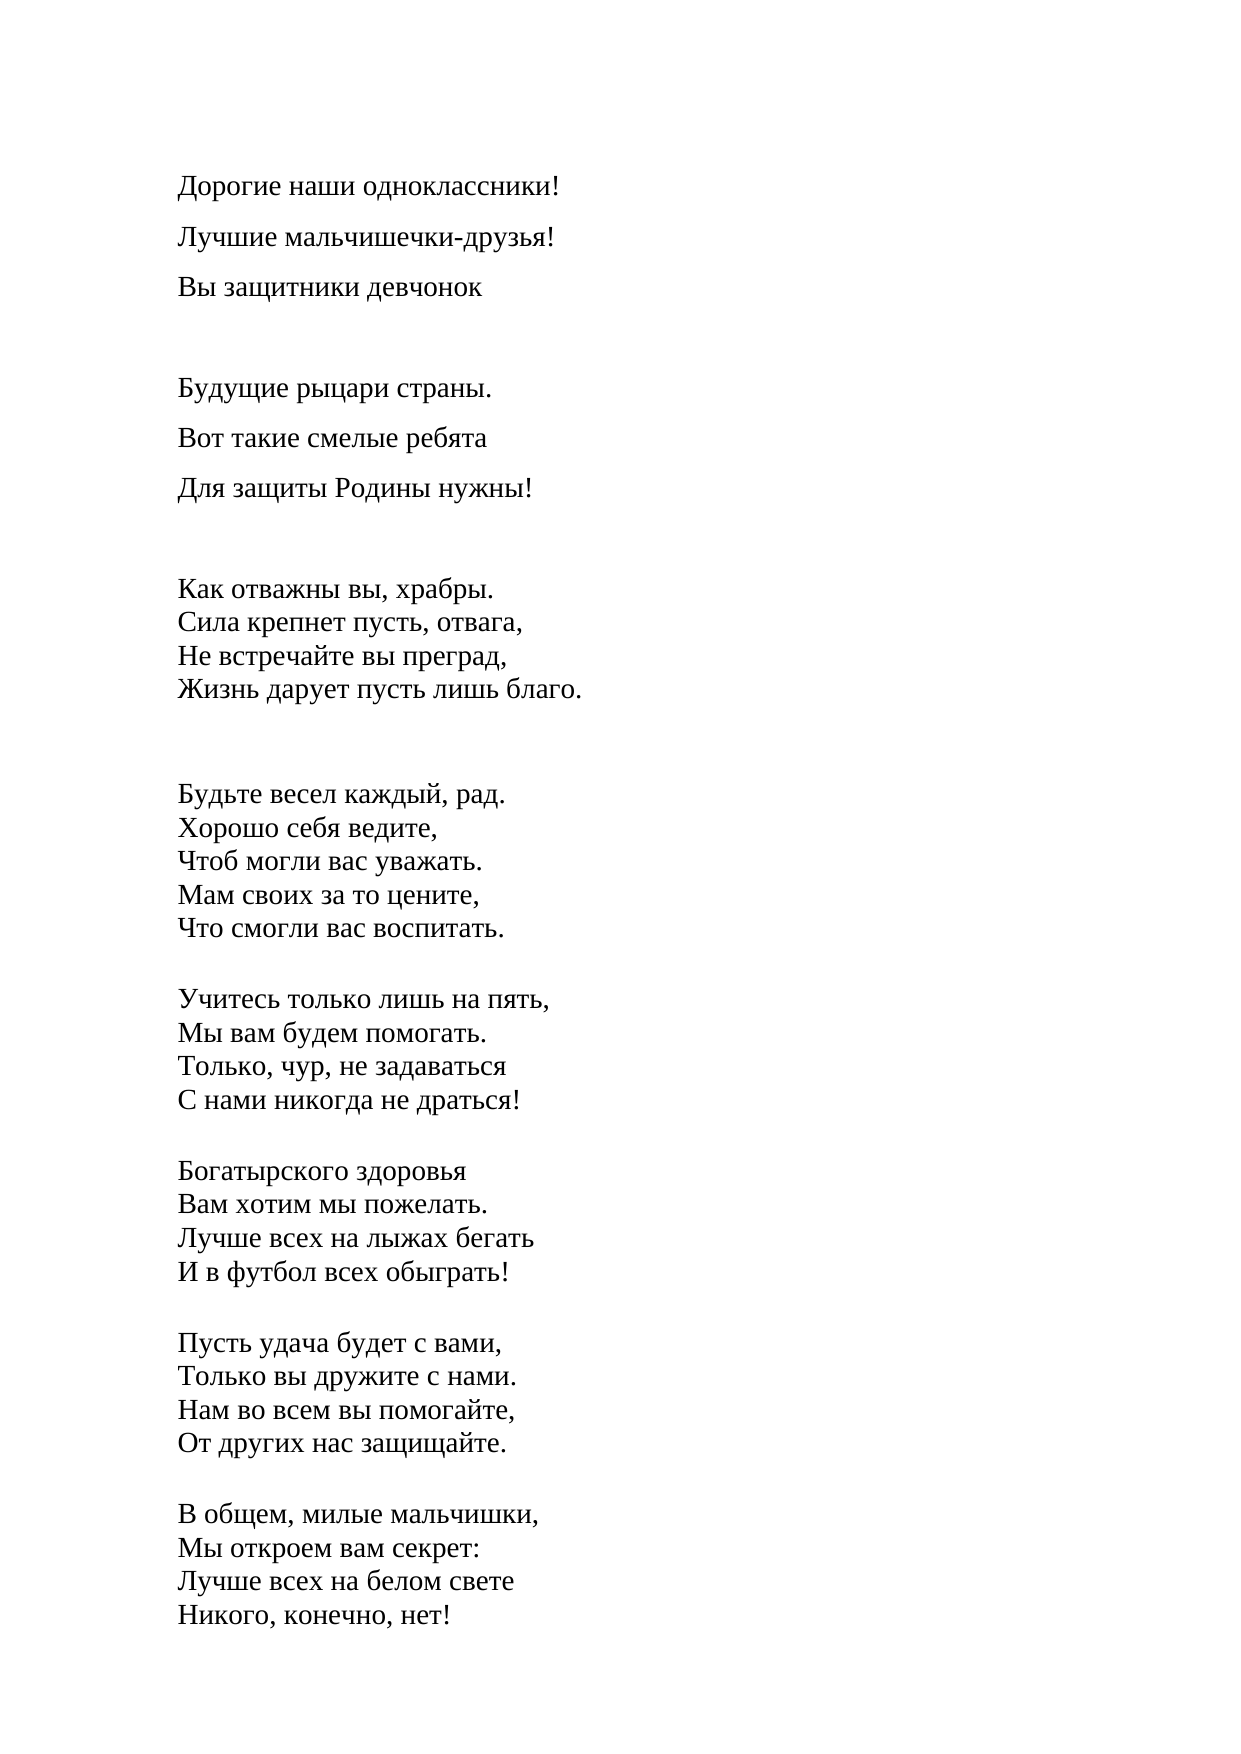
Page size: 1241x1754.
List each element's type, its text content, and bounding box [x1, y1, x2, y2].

text Будьте весел каждый, рад. Хорошо себя ведите, Чтоб могли вас уважать. Мам своих за то цените, Что смогли вас воспитать. [177, 743, 1152, 944]
text В общем, милые мальчишки, Мы откроем вам секрет: Лучше всех на белом свете Никого, конечно, нет! [177, 1496, 1152, 1631]
text Дорогие наши одноклассники! Лучшие мальчишечки-друзья! Вы защитники девчонок [177, 168, 1152, 303]
text Как отважны вы, храбры. Сила крепнет пусть, отвага, Не встречайте вы преград, Жизнь дарует пусть лишь благо. [177, 571, 1152, 705]
text Богатырского здоровья Вам хотим мы пожелать. Лучше всех на лыжах бегать И в футбол всех обыграть! [177, 1153, 1152, 1287]
text Пусть удача будет с вами, Только вы дружите с нами. Нам во всем вы помогайте, От других нас защищайте. [177, 1325, 1152, 1459]
text Будущие рыцари страны. Вот такие смелые ребята Для защиты Родины нужны! [177, 319, 1152, 504]
text Учитесь только лишь на пять, Мы вам будем помогать. Только, чур, не задаваться С нами никогда не драться! [177, 981, 1152, 1116]
